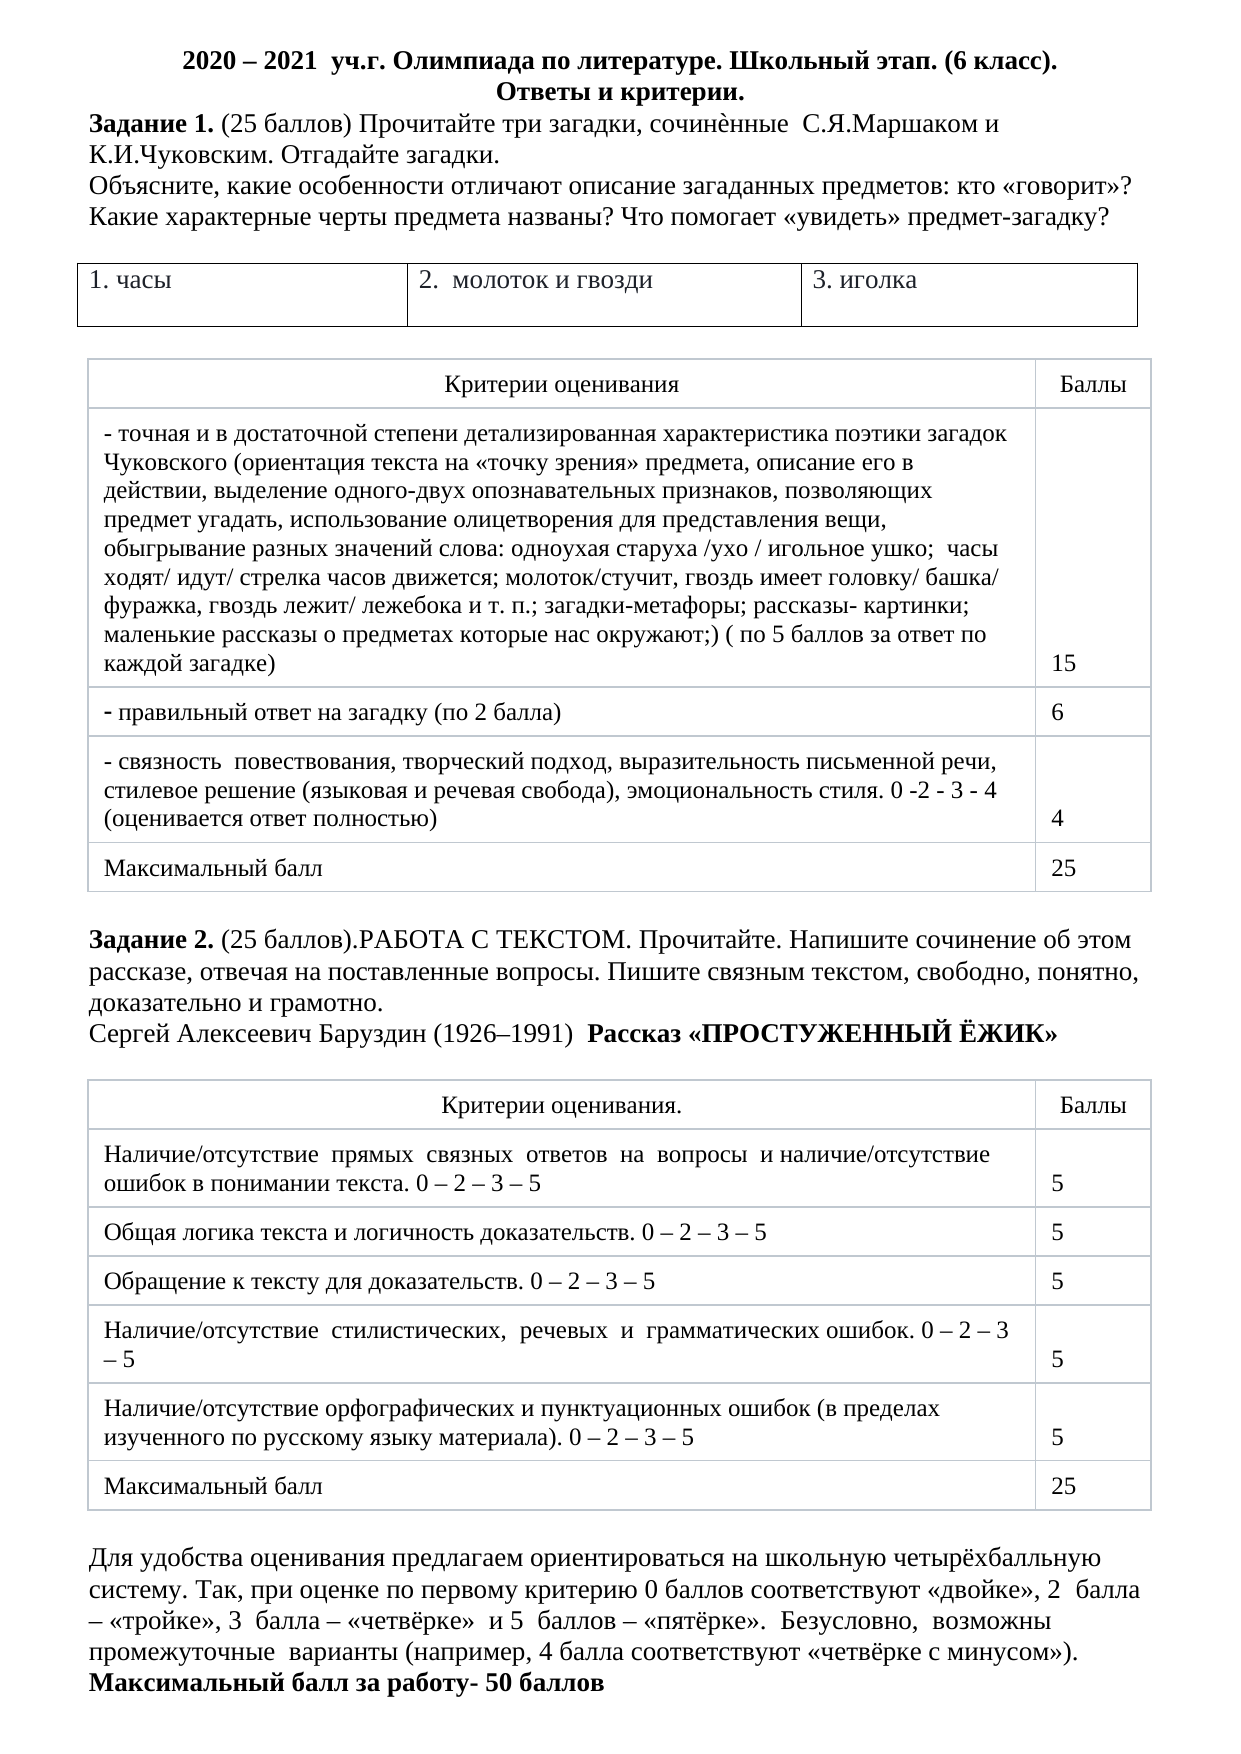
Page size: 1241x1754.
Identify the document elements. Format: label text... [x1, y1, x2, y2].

table_cell правильный ответ на загадку (по 2 балла) [89, 688, 1035, 735]
table_cell - точная и в достаточной степени детализированная характеристика поэтики загадок Чуковского (ориентация текста на «точку зрения» предмета, описание его в действии, выделение одного-двух опознавательных признаков, позволяющих предмет угадать, использование олицетворения для представления вещи, обыгрывание разных значений слова: одноухая старуха /ухо / игольное ушко; часы ходят/ идут/ стрелка часов движется; молоток/стучит, гвоздь имеет головку/ башка/ фуражка, гвоздь лежит/ лежебока и т. п.; загадки-метафоры; рассказы- картинки; маленькие рассказы о предметах которые нас окружают;) ( по 5 баллов за ответ по каждой загадке) [89, 409, 1035, 686]
table_cell 6 [1036, 688, 1150, 735]
table_header Критерии оценивания [89, 360, 1035, 407]
table_header Баллы [1036, 1081, 1150, 1128]
table_cell 5 [1036, 1208, 1150, 1255]
table_cell - связность повествования, творческий подход, выразительность письменной речи, стилевое решение (языковая и речевая свобода), эмоциональность стиля. 0 -2 - 3 - 4 (оценивается ответ полностью) [89, 737, 1035, 842]
text Сергей Алексеевич Баруздин (1926–1991) Рассказ «ПРОСТУЖЕННЫЙ ЁЖИК» [89, 1017, 1152, 1048]
table_header 2. молоток и гвозди [408, 264, 801, 326]
table_cell Наличие/отсутствие прямых связных ответов на вопросы и наличие/отсутствие ошибок в понимании текста. 0 – 2 – 3 – 5 [89, 1130, 1035, 1206]
text 2020 – 2021 уч.г. Олимпиада по литературе. Школьный этап. (6 класс). [89, 44, 1152, 76]
table_cell Общая логика текста и логичность доказательств. 0 – 2 – 3 – 5 [89, 1208, 1035, 1255]
table_cell 25 [1036, 1461, 1150, 1509]
text Максимальный балл за работу- 50 баллов [89, 1666, 1152, 1697]
table_cell 15 [1036, 409, 1150, 686]
table_header 3. иголка [802, 264, 1137, 326]
table_cell 5 [1036, 1306, 1150, 1382]
table_cell 5 [1036, 1384, 1150, 1460]
table_header Критерии оценивания. [89, 1081, 1035, 1128]
table_cell 5 [1036, 1257, 1150, 1304]
text Ответы и критерии. [89, 76, 1152, 107]
text Для удобства оценивания предлагаем ориентироваться на школьную четырёхбалльную систему. Так, при оценке по первому критерию 0 баллов соответствуют «двойке», 2 балла – «тройке», 3 балла – «четвёрке» и 5 баллов – «пятёрке». Безусловно, возможны промежуточные варианты (например, 4 балла соответствуют «четвёрке с минусом»). [89, 1542, 1152, 1666]
table_cell Максимальный балл [89, 1461, 1035, 1509]
text Задание 1. (25 баллов) Прочитайте три загадки, сочинѐнные С.Я.Маршаком и К.И.Чуковским. Отгадайте загадки. [89, 107, 1152, 169]
table_cell Обращение к тексту для доказательств. 0 – 2 – 3 – 5 [89, 1257, 1035, 1304]
table_cell 5 [1036, 1130, 1150, 1206]
table_cell 4 [1036, 737, 1150, 842]
table_cell Наличие/отсутствие стилистических, речевых и грамматических ошибок. 0 – 2 – 3 – 5 [89, 1306, 1035, 1382]
text Объясните, какие особенности отличают описание загаданных предметов: кто «говорит»? Какие характерные черты предмета названы? Что помогает «увидеть» предмет-загадку? [89, 169, 1152, 231]
table_header Баллы [1036, 360, 1150, 407]
table_header 1. часы [78, 264, 407, 326]
table_cell Максимальный балл [89, 843, 1035, 891]
table_cell Наличие/отсутствие орфографических и пунктуационных ошибок (в пределах изученного по русскому языку материала). 0 – 2 – 3 – 5 [89, 1384, 1035, 1460]
text Задание 2. (25 баллов).РАБОТА С ТЕКСТОМ. Прочитайте. Напишите сочинение об этом рассказе, отвечая на поставленные вопросы. Пишите связным текстом, свободно, понятно, доказательно и грамотно. [89, 923, 1152, 1017]
table_cell 25 [1036, 843, 1150, 891]
